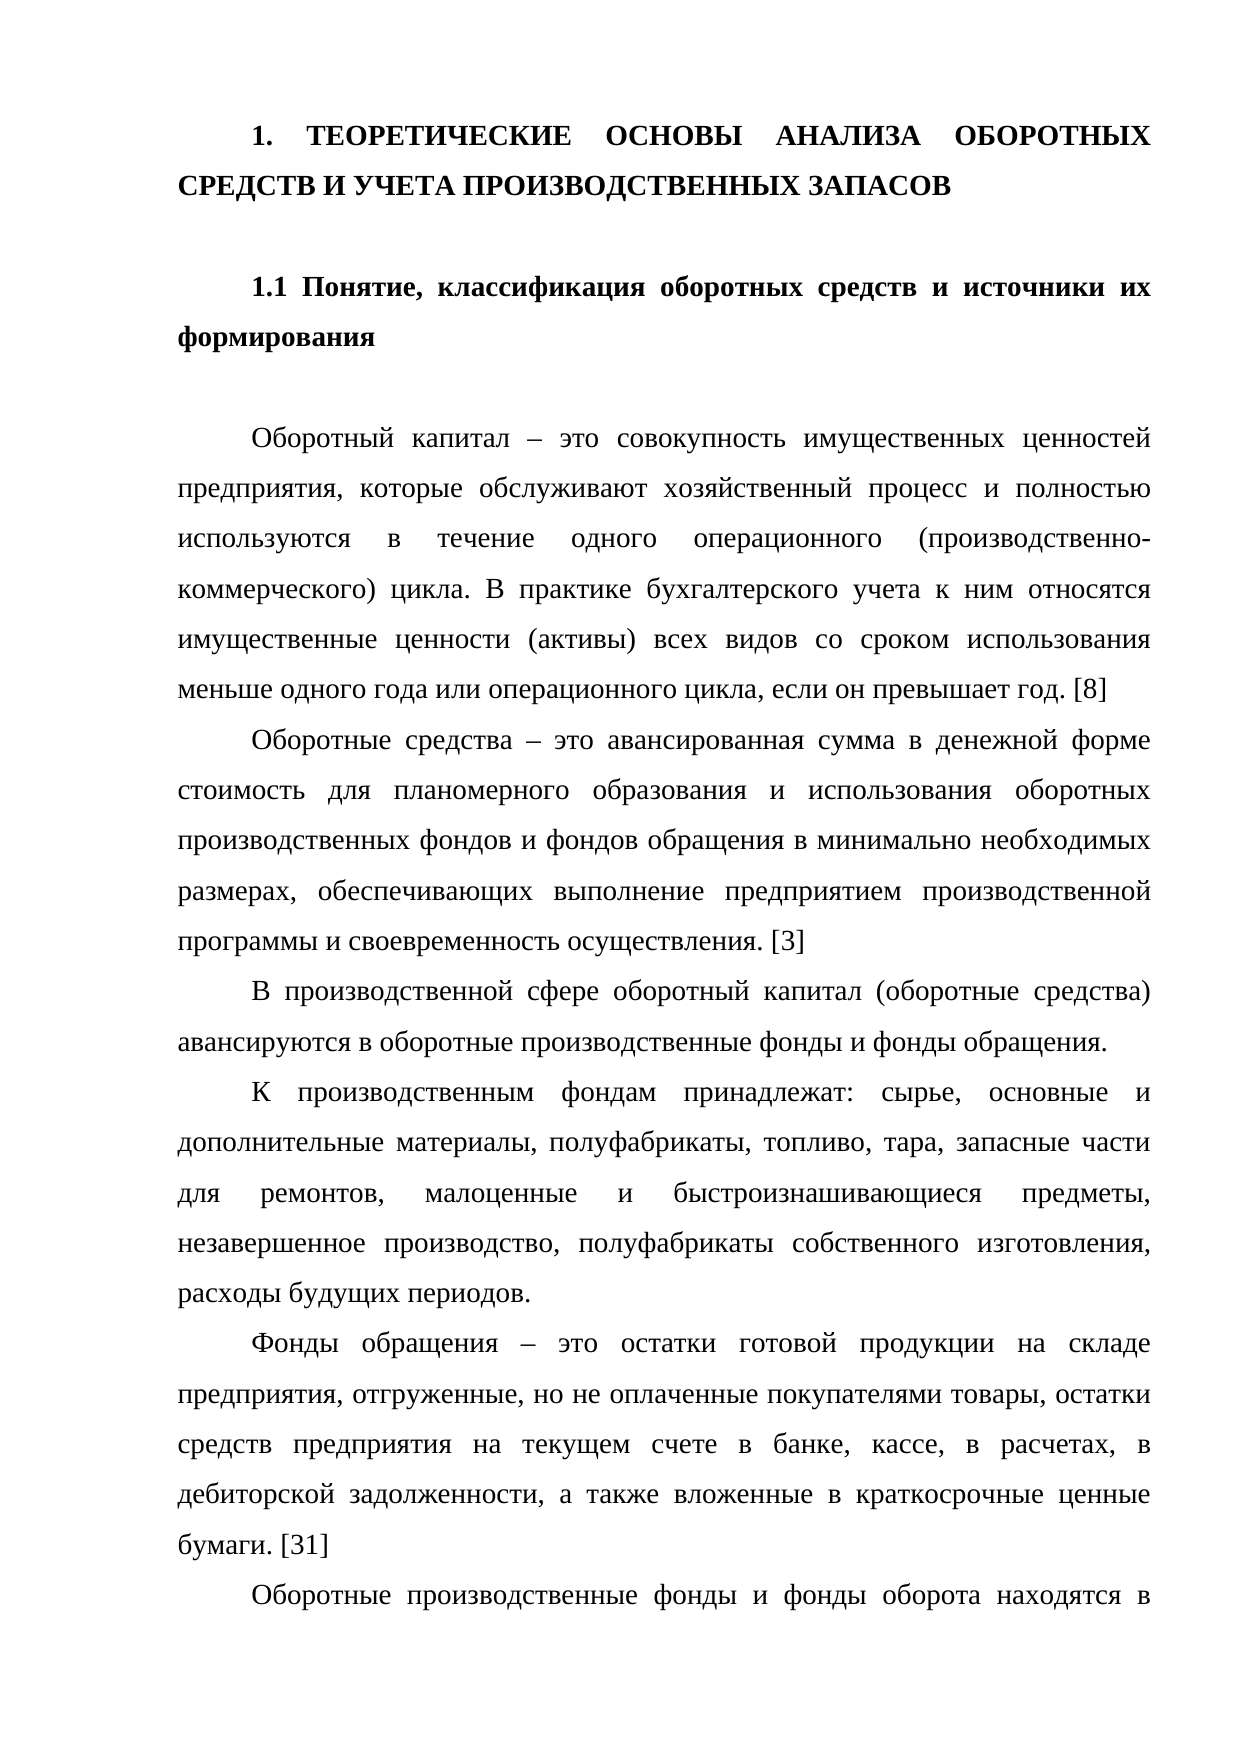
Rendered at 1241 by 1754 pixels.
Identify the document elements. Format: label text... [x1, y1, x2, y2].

text 1. ТЕОРЕТИЧЕСКИЕ ОСНОВЫ АНАЛИЗА ОБОРОТНЫХ СРЕДСТВ И УЧЕТА ПРОИЗВОДСТВЕННЫХ ЗАПАСОВ [177, 118, 1152, 202]
text К производственным фондам принадлежат: сырье, основные и дополнительные материалы, полуфабрикаты, топливо, тара, запасные части для ремонтов, малоценные и быстроизнашивающиеся предметы, незавершенное производство, полуфабрикаты собственного изготовления, расходы будущих периодов. [177, 1074, 1152, 1309]
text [177, 1577, 1152, 1611]
text В производственной сфере оборотный капитал (оборотные средства) авансируются в оборотные производственные фонды и фонды обращения. [177, 973, 1152, 1057]
text Оборотный капитал – это совокупность имущественных ценностей предприятия, которые обслуживают хозяйственный процесс и полностью используются в течение одного операционного (производственно-коммерческого) цикла. В практике бухгалтерского учета к ним относятся имущественные ценности (активы) всех видов со сроком использования меньше одного года или операционного цикла, если он превышает год. [8] [177, 420, 1152, 705]
text Оборотные средства – это авансированная сумма в денежной форме стоимость для планомерного образования и использования оборотных производственных фондов и фондов обращения в минимально необходимых размерах, обеспечивающих выполнение предприятием производственной программы и своевременность осуществления. [3] [177, 722, 1152, 957]
text Фонды обращения – это остатки готовой продукции на складе предприятия, отгруженные, но не оплаченные покупателями товары, остатки средств предприятия на текущем счете в банке, кассе, в расчетах, в дебиторской задолженности, а также вложенные в краткосрочные ценные бумаги. [31] [177, 1326, 1152, 1560]
text 1.1 Понятие, классификация оборотных средств и источники их формирования [177, 269, 1152, 353]
